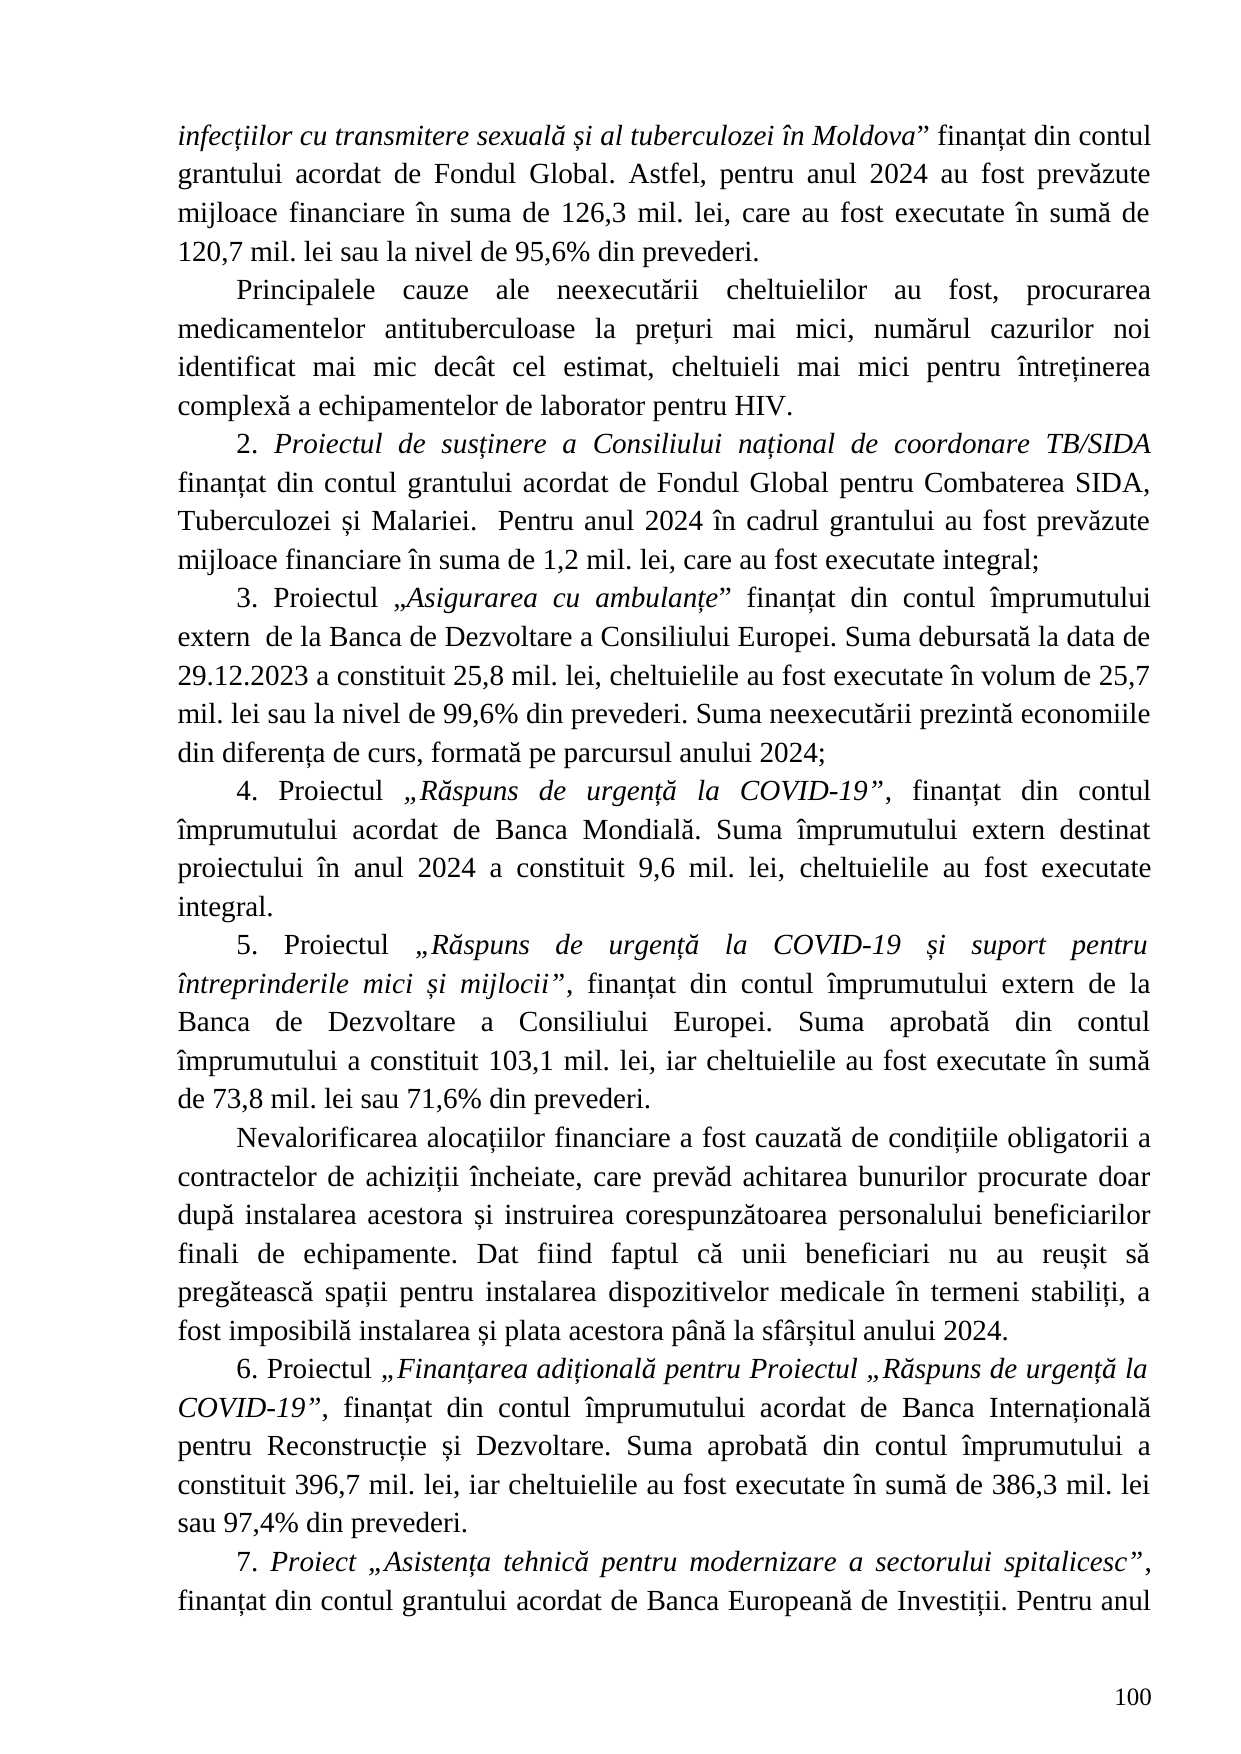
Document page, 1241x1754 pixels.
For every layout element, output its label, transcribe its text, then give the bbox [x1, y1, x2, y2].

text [177, 1544, 1152, 1616]
text Principalele cauze ale neexecutării cheltuielilor au fost, procurarea medicamentelor antituberculoase la prețuri mai mici, numărul cazurilor noi identificat mai mic decât cel estimat, cheltuieli mai mici pentru întreținerea complexă a echipamentelor de laborator pentru HIV. [177, 272, 1152, 421]
text Nevalorificarea alocațiilor financiare a fost cauzată de condițiile obligatorii a contractelor de achiziții încheiate, care prevăd achitarea bunurilor procurate doar după instalarea acestora și instruirea corespunzătoarea personalului beneficiarilor finali de echipamente. Dat fiind faptul că unii beneficiari nu au reușit să pregătească spații pentru instalarea dispozitivelor medicale în termeni stabiliți, a fost imposibilă instalarea și plata acestora până la sfârșitul anului 2024. [177, 1120, 1152, 1346]
text 6. Proiectul „Finanțarea adițională pentru Proiectul „Răspuns de urgență la COVID-19”, finanțat din contul împrumutului acordat de Banca Internațională pentru Reconstrucție și Dezvoltare. Suma aprobată din contul împrumutului a constituit 396,7 mil. lei, iar cheltuielile au fost executate în sumă de 386,3 mil. lei sau 97,4% din prevederi. [177, 1351, 1152, 1539]
text 5. Proiectul „Răspuns de urgență la COVID-19 și suport pentru întreprinderile mici și mijlocii”, finanțat din contul împrumutului extern de la Banca de Dezvoltare a Consiliului Europei. Suma aprobată din contul împrumutului a constituit 103,1 mil. lei, iar cheltuielile au fost executate în sumă de 73,8 mil. lei sau 71,6% din prevederi. [177, 927, 1152, 1115]
text 4. Proiectul „Răspuns de urgență la COVID-19”, finanțat din contul împrumutului acordat de Banca Mondială. Suma împrumutului extern destinat proiectului în anul 2024 a constituit 9,6 mil. lei, cheltuielile au fost executate integral. [177, 773, 1152, 922]
text 3. Proiectul „Asigurarea cu ambulanțe” finanțat din contul împrumutului extern de la Banca de Dezvoltare a Consiliului Europei. Suma debursată la data de 29.12.2023 a constituit 25,8 mil. lei, cheltuielile au fost executate în volum de 25,7 mil. lei sau la nivel de 99,6% din prevederi. Suma neexecutării prezintă economiile din diferența de curs, formată pe parcursul anului 2024; [177, 581, 1152, 768]
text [177, 118, 1152, 267]
text 2. Proiectul de susținere a Consiliului național de coordonare TB/SIDA finanțat din contul grantului acordat de Fondul Global pentru Combaterea SIDA, Tuberculozei și Malariei. Pentru anul 2024 în cadrul grantului au fost prevăzute mijloace financiare în suma de 1,2 mil. lei, care au fost executate integral; [177, 426, 1152, 576]
